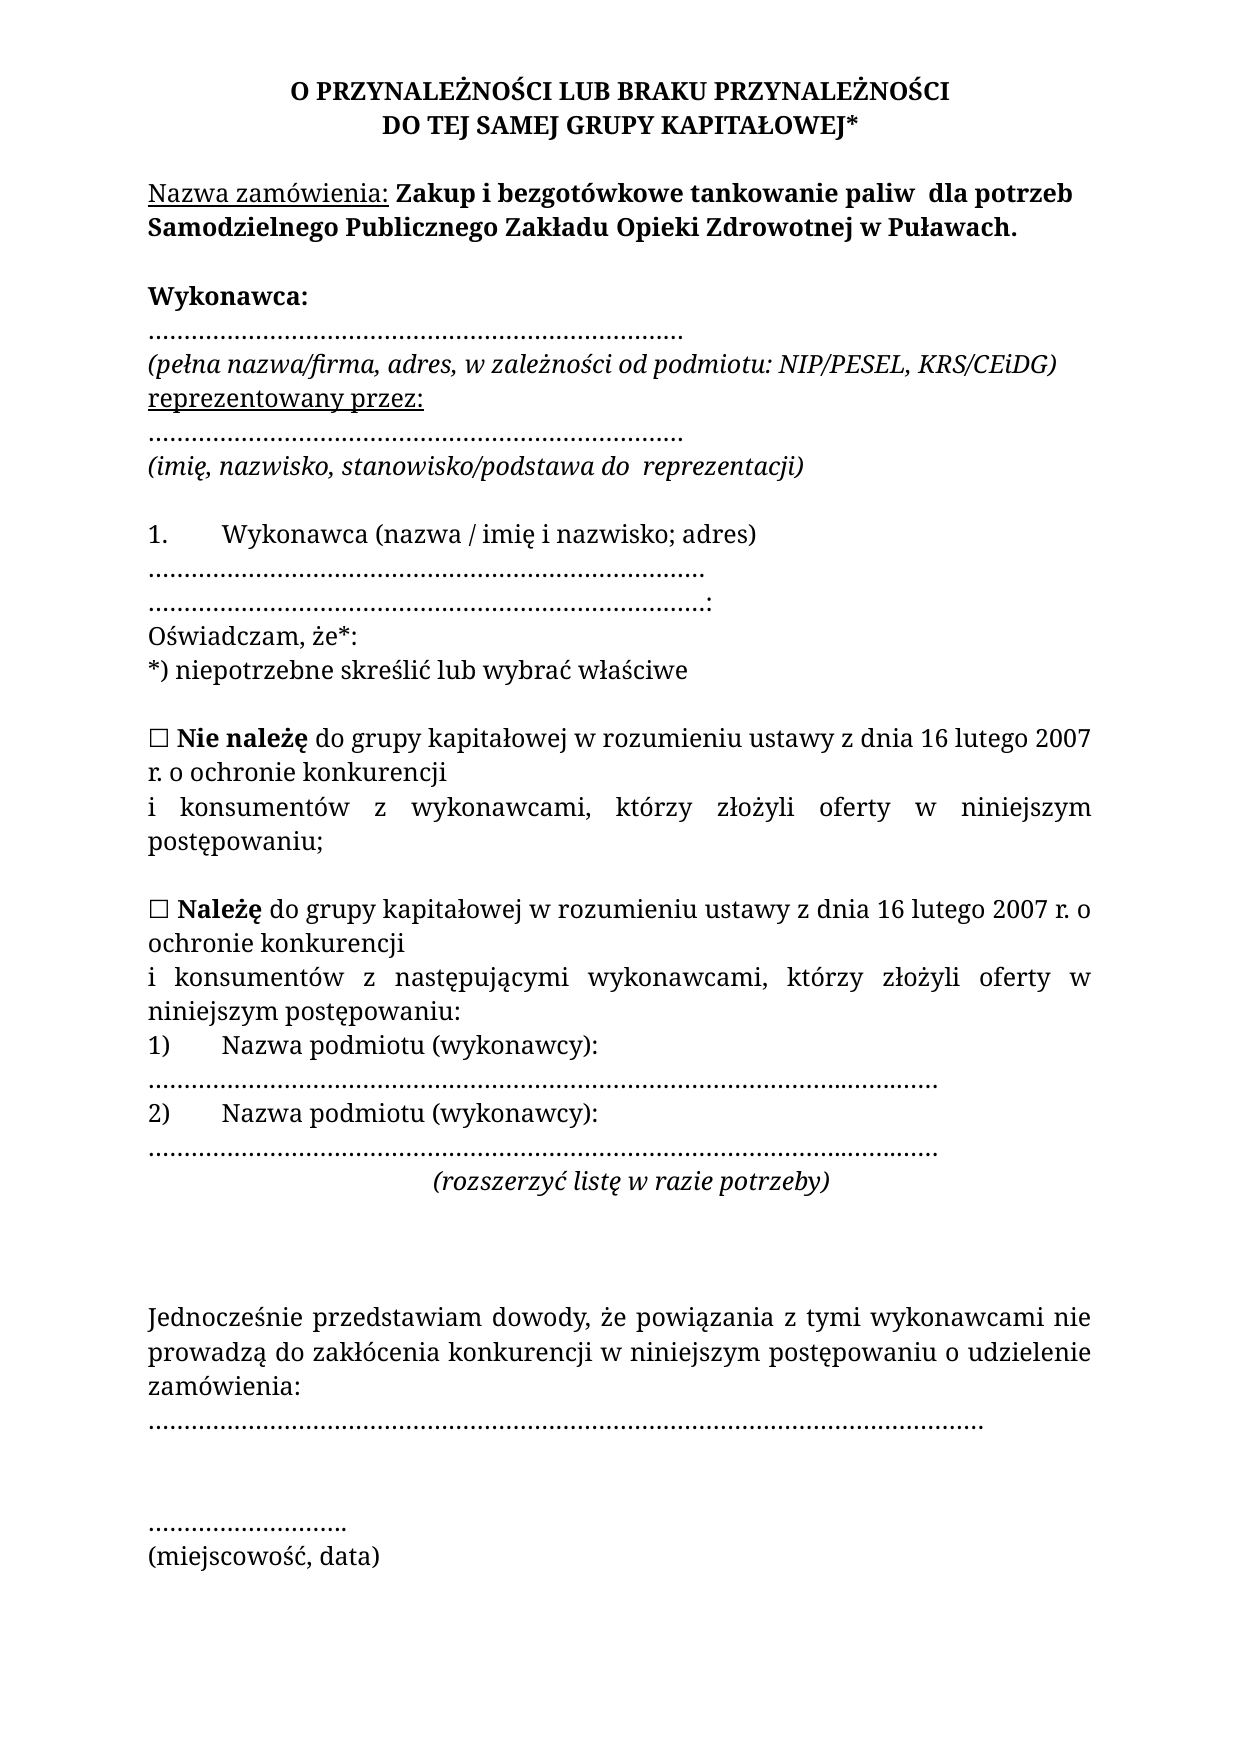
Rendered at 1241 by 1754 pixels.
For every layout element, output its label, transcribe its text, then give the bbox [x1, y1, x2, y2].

text *) niepotrzebne skreślić lub wybrać właściwe [148, 653, 1092, 687]
text DO TEJ SAMEJ GRUPY KAPITAŁOWEJ* [148, 108, 1092, 142]
text reprezentowany przez: [148, 380, 1092, 414]
text ……………………………………………………………………………………..…….…… [148, 1130, 1092, 1164]
text i konsumentów z wykonawcami, którzy złożyli oferty w niniejszym postępowaniu; [148, 789, 1092, 857]
text i konsumentów z następującymi wykonawcami, którzy złożyli oferty w niniejszym postępowaniu: [148, 959, 1092, 1028]
list Nazwa podmiotu (wykonawcy): [148, 1096, 1092, 1130]
text ……………………………………………………………………: [148, 585, 1092, 619]
text ☐ Należę do grupy kapitałowej w rozumieniu ustawy z dnia 16 lutego 2007 r. o ochronie konkurencji [148, 891, 1092, 959]
text ………………………………………………………………… [148, 312, 1092, 346]
text ……………………………………………………………………………………..…….…… [148, 1062, 1092, 1096]
text (rozszerzyć listę w razie potrzeby) [148, 1164, 1092, 1198]
text ……………………………………………………………………………………………………… [148, 1402, 1092, 1436]
text (miejscowość, data) [148, 1538, 1092, 1573]
text O PRZYNALEŻNOŚCI LUB BRAKU PRZYNALEŻNOŚCI [148, 74, 1092, 108]
text ………………………………………………………………… [148, 414, 1092, 448]
text Nazwa zamówienia: Zakup i bezgotówkowe tankowanie paliw dla potrzeb Samodzielnego Publicznego Zakładu Opieki Zdrowotnej w Puławach. [148, 176, 1092, 244]
text ………………………. [148, 1504, 1092, 1538]
text Wykonawca: [148, 278, 1092, 312]
text Oświadczam, że*: [148, 619, 1092, 653]
list Nazwa podmiotu (wykonawcy): [148, 1028, 1092, 1062]
list Wykonawca (nazwa / imię i nazwisko; adres) [148, 517, 1092, 551]
text (pełna nazwa/firma, adres, w zależności od podmiotu: NIP/PESEL, KRS/CEiDG) [148, 346, 1092, 380]
text Jednocześnie przedstawiam dowody, że powiązania z tymi wykonawcami nie prowadzą do zakłócenia konkurencji w niniejszym postępowaniu o udzielenie zamówienia: [148, 1300, 1092, 1402]
text ☐ Nie należę do grupy kapitałowej w rozumieniu ustawy z dnia 16 lutego 2007 r. o ochronie konkurencji [148, 721, 1092, 789]
text …………………………………………………………………… [148, 551, 1092, 585]
text (imię, nazwisko, stanowisko/podstawa do reprezentacji) [148, 448, 1092, 483]
